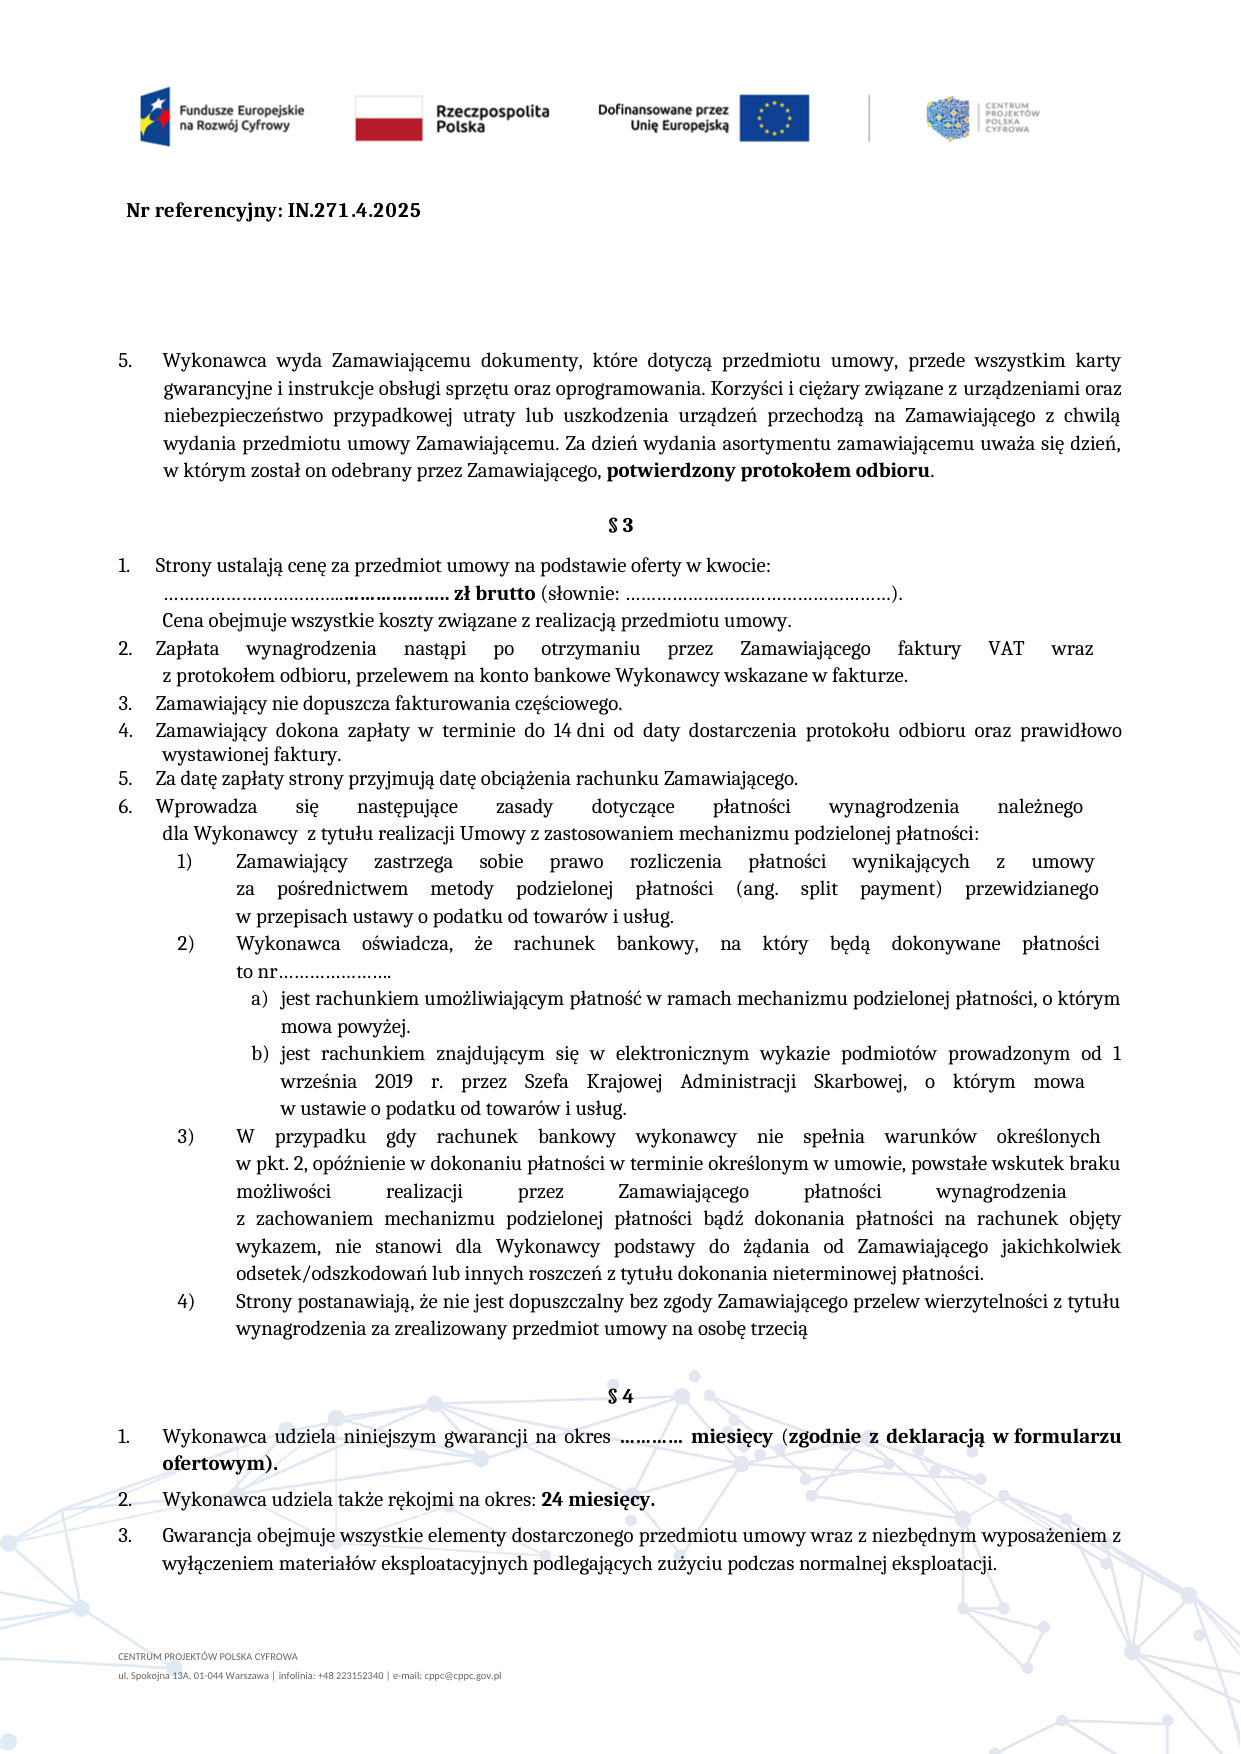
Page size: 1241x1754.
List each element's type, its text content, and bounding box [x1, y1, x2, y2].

list Strony ustalają cenę za przedmiot umowy na podstawie oferty w kwocie: [118, 554, 1122, 578]
list Zamawiający zastrzega sobie prawo rozliczenia płatności wynikających z umowy za pośrednictwem metody podzielonej płatności (ang. split payment) przewidzianego w przepisach ustawy o podatku od towarów i usług. [177, 849, 1122, 928]
list Wykonawca oświadcza, że rachunek bankowy, na który będą dokonywane płatności to nr…………………. [177, 932, 1122, 983]
text § 4 [118, 1384, 1122, 1408]
list Zamawiający dokona zapłaty w terminie do 14 dni od daty dostarczenia protokołu odbioru oraz prawidłowo wystawionej faktury. [118, 719, 1122, 767]
list Wykonawca wyda Zamawiającemu dokumenty, które dotyczą przedmiotu umowy, przede wszystkim karty gwarancyjne i instrukcje obsługi sprzętu oraz oprogramowania. Korzyści i ciężary związane z urządzeniami oraz niebezpieczeństwo przypadkowej utraty lub uszkodzenia urządzeń przechodzą na Zamawiającego z chwilą wydania przedmiotu umowy Zamawiającemu. Za dzień wydania asortymentu zamawiającemu uważa się dzień, w którym został on odebrany przez Zamawiającego, potwierdzony protokołem odbioru. [118, 349, 1122, 483]
list W przypadku gdy rachunek bankowy wykonawcy nie spełnia warunków określonych w pkt. 2, opóźnienie w dokonaniu płatności w terminie określonym w umowie, powstałe wskutek braku możliwości realizacji przez Zamawiającego płatności wynagrodzenia z zachowaniem mechanizmu podzielonej płatności bądź dokonania płatności na rachunek objęty wykazem, nie stanowi dla Wykonawcy podstawy do żądania od Zamawiającego jakichkolwiek odsetek/odszkodowań lub innych roszczeń z tytułu dokonania nieterminowej płatności. [177, 1124, 1122, 1286]
list Strony postanawiają, że nie jest dopuszczalny bez zgody Zamawiającego przelew wierzytelności z tytułu wynagrodzenia za zrealizowany przedmiot umowy na osobę trzecią [177, 1289, 1122, 1341]
list Zapłata wynagrodzenia nastąpi po otrzymaniu przez Zamawiającego faktury VAT wraz z protokołem odbioru, przelewem na konto bankowe Wykonawcy wskazane w fakturze. [118, 637, 1122, 688]
text ……………………………..……………….. zł brutto (słownie: ……………………………………………). [162, 582, 1122, 606]
text Cena obejmuje wszystkie koszty związane z realizacją przedmiotu umowy. [162, 609, 1122, 633]
list Wprowadza się następujące zasady dotyczące płatności wynagrodzenia należnego dla Wykonawcy z tytułu realizacji Umowy z zastosowaniem mechanizmu podzielonej płatności: [118, 794, 1122, 846]
list jest rachunkiem znajdującym się w elektronicznym wykazie podmiotów prowadzonym od 1 września 2019 r. przez Szefa Krajowej Administracji Skarbowej, o którym mowa w ustawie o podatku od towarów i usług. [251, 1042, 1122, 1121]
picture [0, 1370, 1240, 1754]
list Wykonawca udziela niniejszym gwarancji na okres ………… miesięcy (zgodnie z deklaracją w formularzu ofertowym). [118, 1424, 1122, 1476]
list Zamawiający nie dopuszcza fakturowania częściowego. [118, 692, 1122, 716]
list Wykonawca udziela także rękojmi na okres: 24 miesięcy. [118, 1488, 1122, 1512]
list Za datę zapłaty strony przyjmują datę obciążenia rachunku Zamawiającego. [118, 767, 1122, 791]
text § 3 [118, 514, 1122, 538]
list jest rachunkiem umożliwiającym płatność w ramach mechanizmu podzielonej płatności, o którym mowa powyżej. [251, 987, 1122, 1038]
list Gwarancja obejmuje wszystkie elementy dostarczonego przedmiotu umowy wraz z niezbędnym wyposażeniem z wyłączeniem materiałów eksploatacyjnych podlegających zużyciu podczas normalnej eksploatacji. [118, 1524, 1122, 1575]
